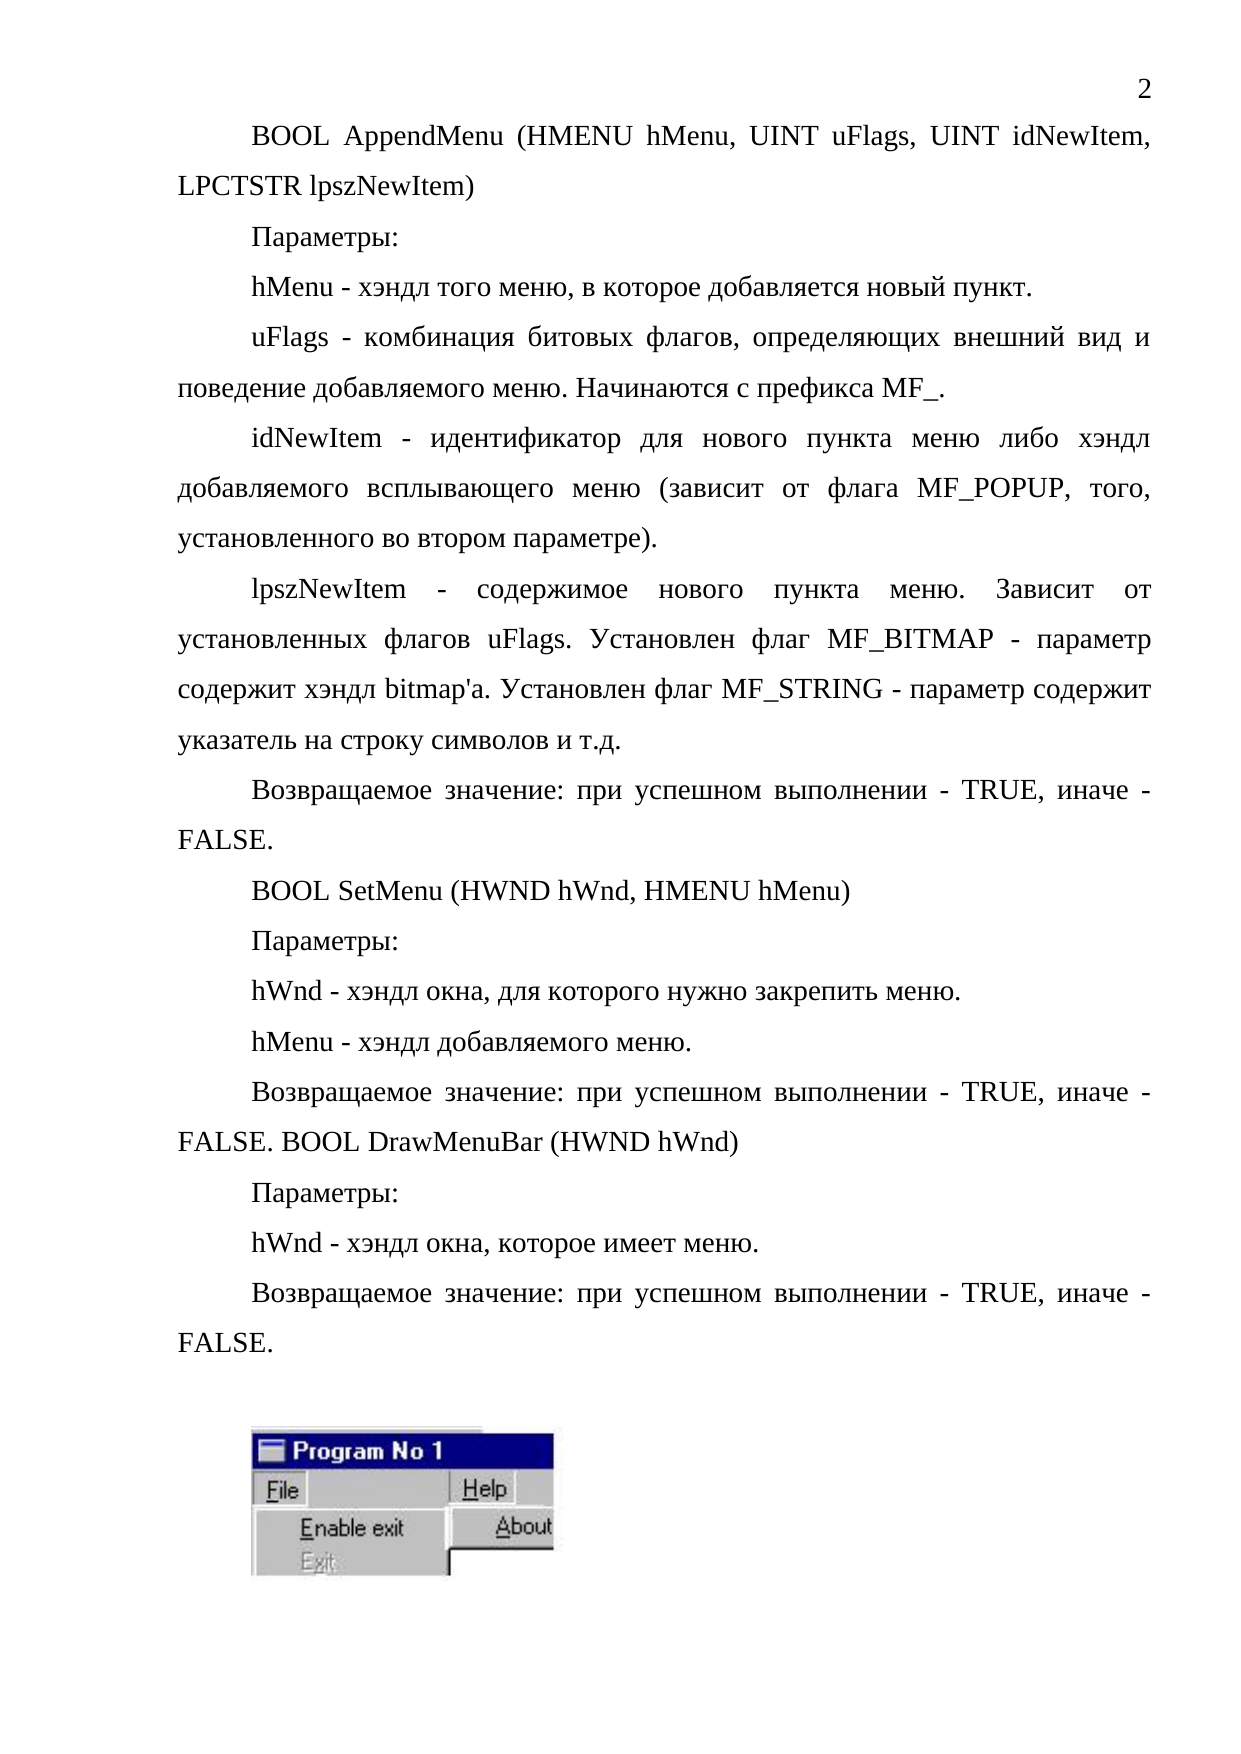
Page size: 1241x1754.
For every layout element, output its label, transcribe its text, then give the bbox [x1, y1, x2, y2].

text idNewItem - идентификатор для нового пункта меню либо хэндл добавляемого всплывающего меню (зависит от флага MF_POPUP, того, установленного во втором параметре). [177, 420, 1152, 554]
text Возвращаемое значение: при успешном выполнении - TRUE, иначе - FALSE. BOOL DrawMenuBar (HWND hWnd) [177, 1074, 1152, 1158]
text Возвращаемое значение: при успешном выполнении - TRUE, иначе - FALSE. [177, 1275, 1152, 1359]
text BOOL AppendMenu (HMENU hMenu, UINT uFlags, UINT idNewItem, LPCTSTR lpszNewItem) [177, 118, 1152, 202]
text Возвращаемое значение: при успешном выполнении - TRUE, иначе - FALSE. [177, 772, 1152, 856]
text Параметры: [177, 219, 1152, 252]
text Параметры: [177, 1175, 1152, 1208]
text hMenu - хэндл добавляемого меню. [177, 1024, 1152, 1057]
text hWnd - хэндл окна, для которого нужно закрепить меню. [177, 973, 1152, 1007]
text Параметры: [177, 923, 1152, 957]
text hMenu - хэндл того меню, в которое добавляется новый пункт. [177, 269, 1152, 303]
text BOOL SetMenu (HWND hWnd, HMENU hMenu) [177, 873, 1152, 906]
text hWnd - хэндл окна, которое имеет меню. [177, 1225, 1152, 1258]
text uFlags - комбинация битовых флагов, определяющих внешний вид и поведение добавляемого меню. Начинаются с префикса MF_. [177, 319, 1152, 403]
text lpszNewItem - содержимое нового пункта меню. Зависит от установленных флагов uFlags. Установлен флаг MF_BITMAP - параметр содержит хэндл bitmap'а. Установлен флаг MF_STRING - параметр содержит указатель на строку символов и т.д. [177, 571, 1152, 755]
